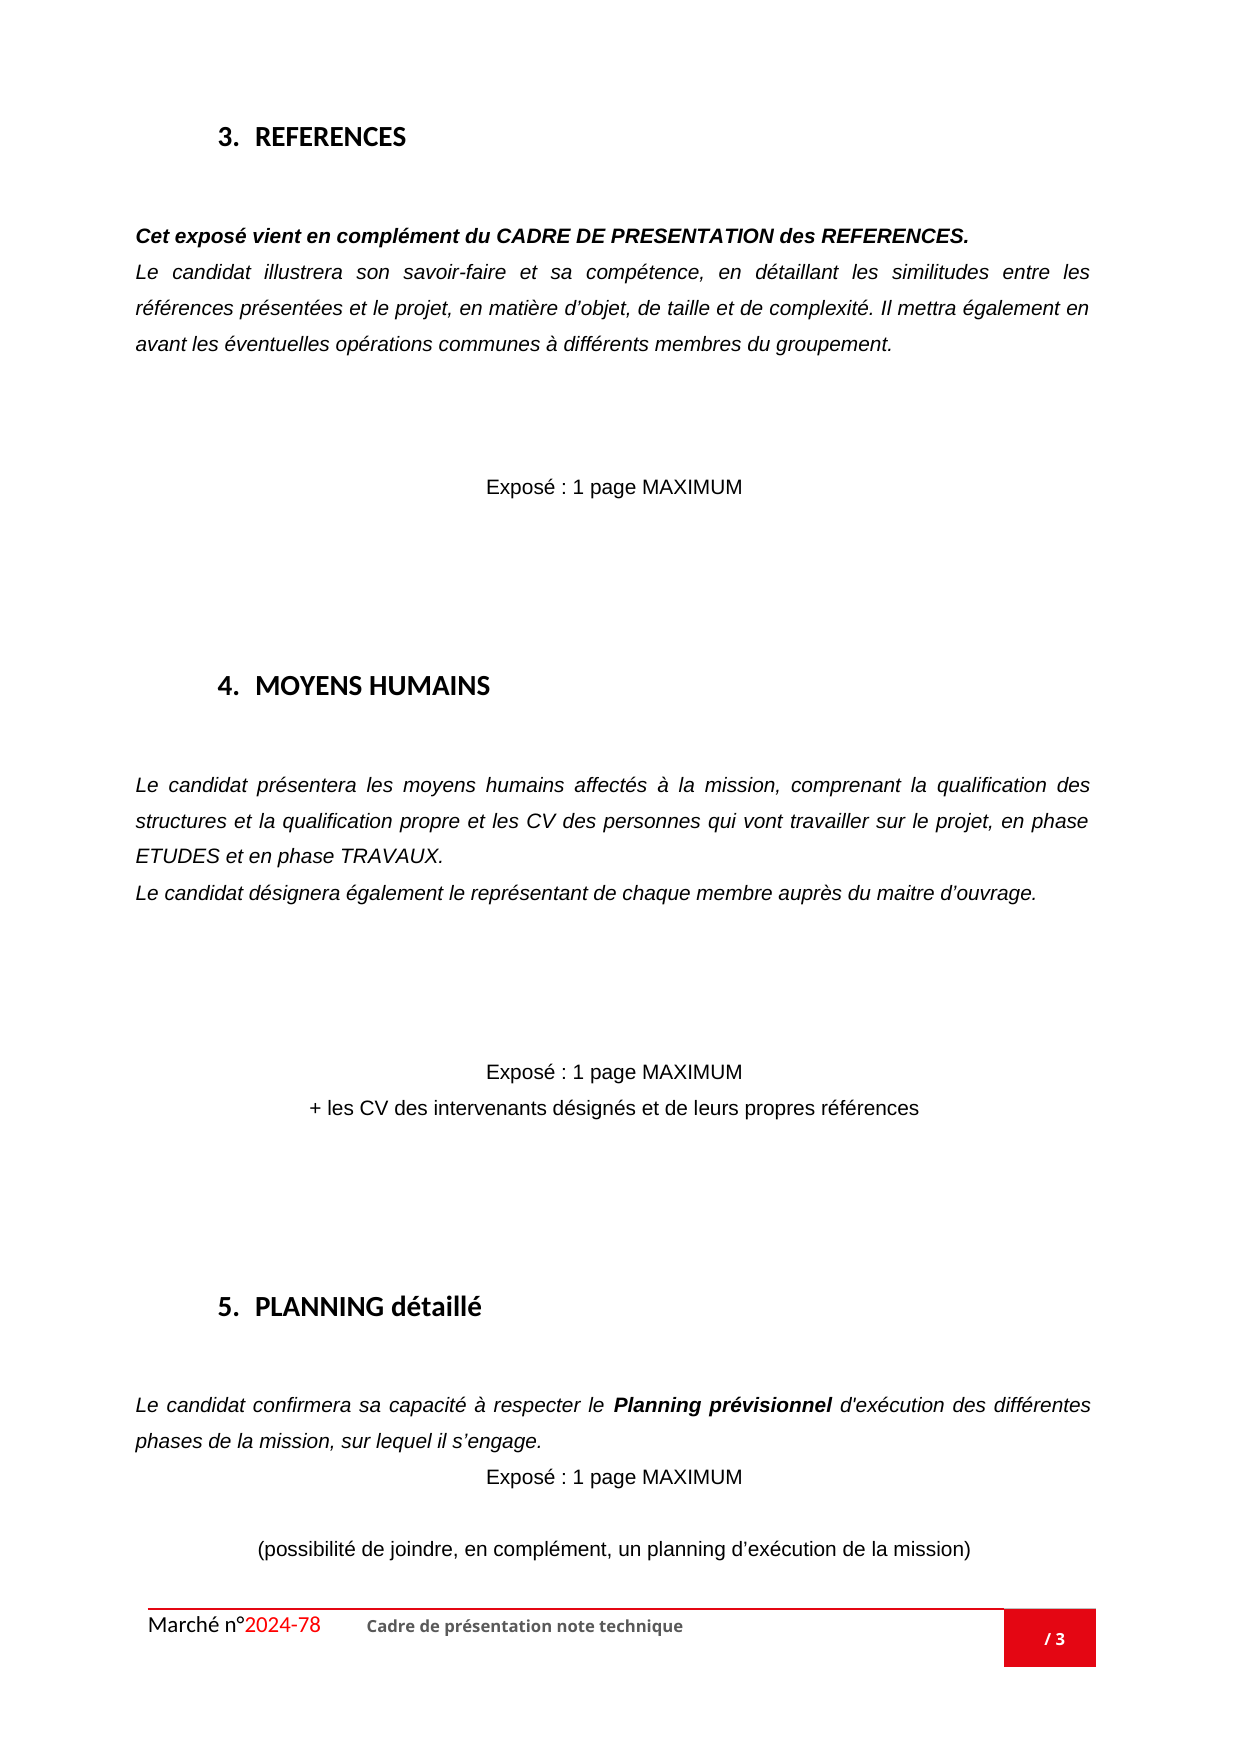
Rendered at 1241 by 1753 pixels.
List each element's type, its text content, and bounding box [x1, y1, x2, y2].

text Le candidat désignera également le représentant de chaque membre auprès du maitre d’ouvrage. [135, 880, 1093, 904]
text + les CV des intervenants désignés et de leurs propres références [135, 1096, 1093, 1120]
subtitle REFERENCES [217, 118, 1105, 154]
text (possibilité de joindre, en complément, un planning d’exécution de la mission) [135, 1537, 1093, 1561]
text Exposé : 1 page MAXIMUM [135, 1060, 1093, 1084]
text Le candidat confirmera sa capacité à respecter le Planning prévisionnel d'exécution des différentes phases de la mission, sur lequel il s’engage. [135, 1393, 1093, 1453]
subtitle MOYENS HUMAINS [217, 667, 1105, 703]
text Exposé : 1 page MAXIMUM [135, 475, 1093, 499]
text Exposé : 1 page MAXIMUM [135, 1465, 1093, 1489]
subtitle PLANNING détaillé [217, 1288, 1105, 1323]
text Cet exposé vient en complément du CADRE DE PRESENTATION des REFERENCES. [135, 224, 1093, 248]
text Le candidat présentera les moyens humains affectés à la mission, comprenant la qualification des structures et la qualification propre et les CV des personnes qui vont travailler sur le projet, en phase ETUDES et en phase TRAVAUX. [135, 772, 1093, 868]
text Le candidat illustrera son savoir-faire et sa compétence, en détaillant les similitudes entre les références présentées et le projet, en matière d’objet, de taille et de complexité. Il mettra également en avant les éventuelles opérations communes à différents membres du groupement. [135, 259, 1093, 355]
